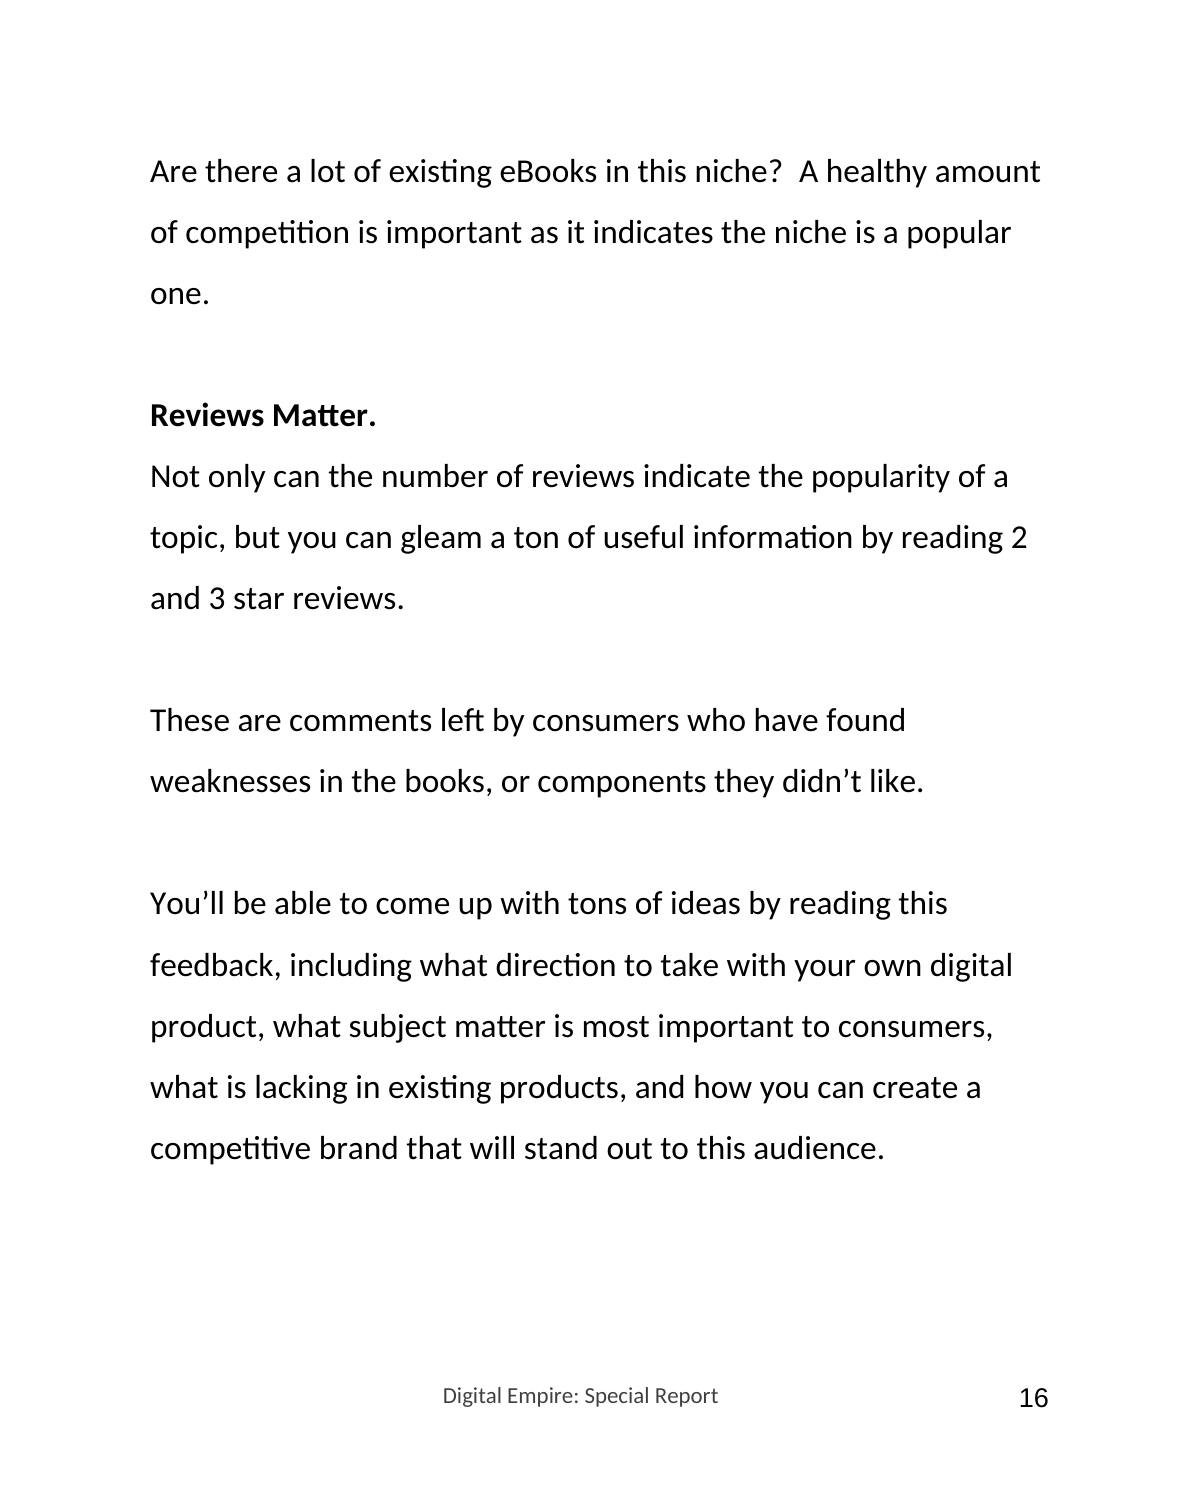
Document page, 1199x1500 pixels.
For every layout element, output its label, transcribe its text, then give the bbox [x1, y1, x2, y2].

text You’ll be able to come up with tons of ideas by reading this feedback, including what direction to take with your own digital product, what subject matter is most important to consumers, what is lacking in existing products, and how you can create a competitive brand that will stand out to this audience. [150, 882, 1049, 1167]
text These are comments left by consumers who have found weaknesses in the books, or components they didn’t like. [150, 699, 1049, 801]
text Are there a lot of existing eBooks in this niche? A healthy amount of competition is important as it indicates the niche is a popular one. [150, 150, 1049, 313]
text Not only can the number of reviews indicate the popularity of a topic, but you can gleam a ton of useful information by reading 2 and 3 star reviews. [150, 455, 1049, 618]
text Reviews Matter. [150, 394, 1049, 435]
